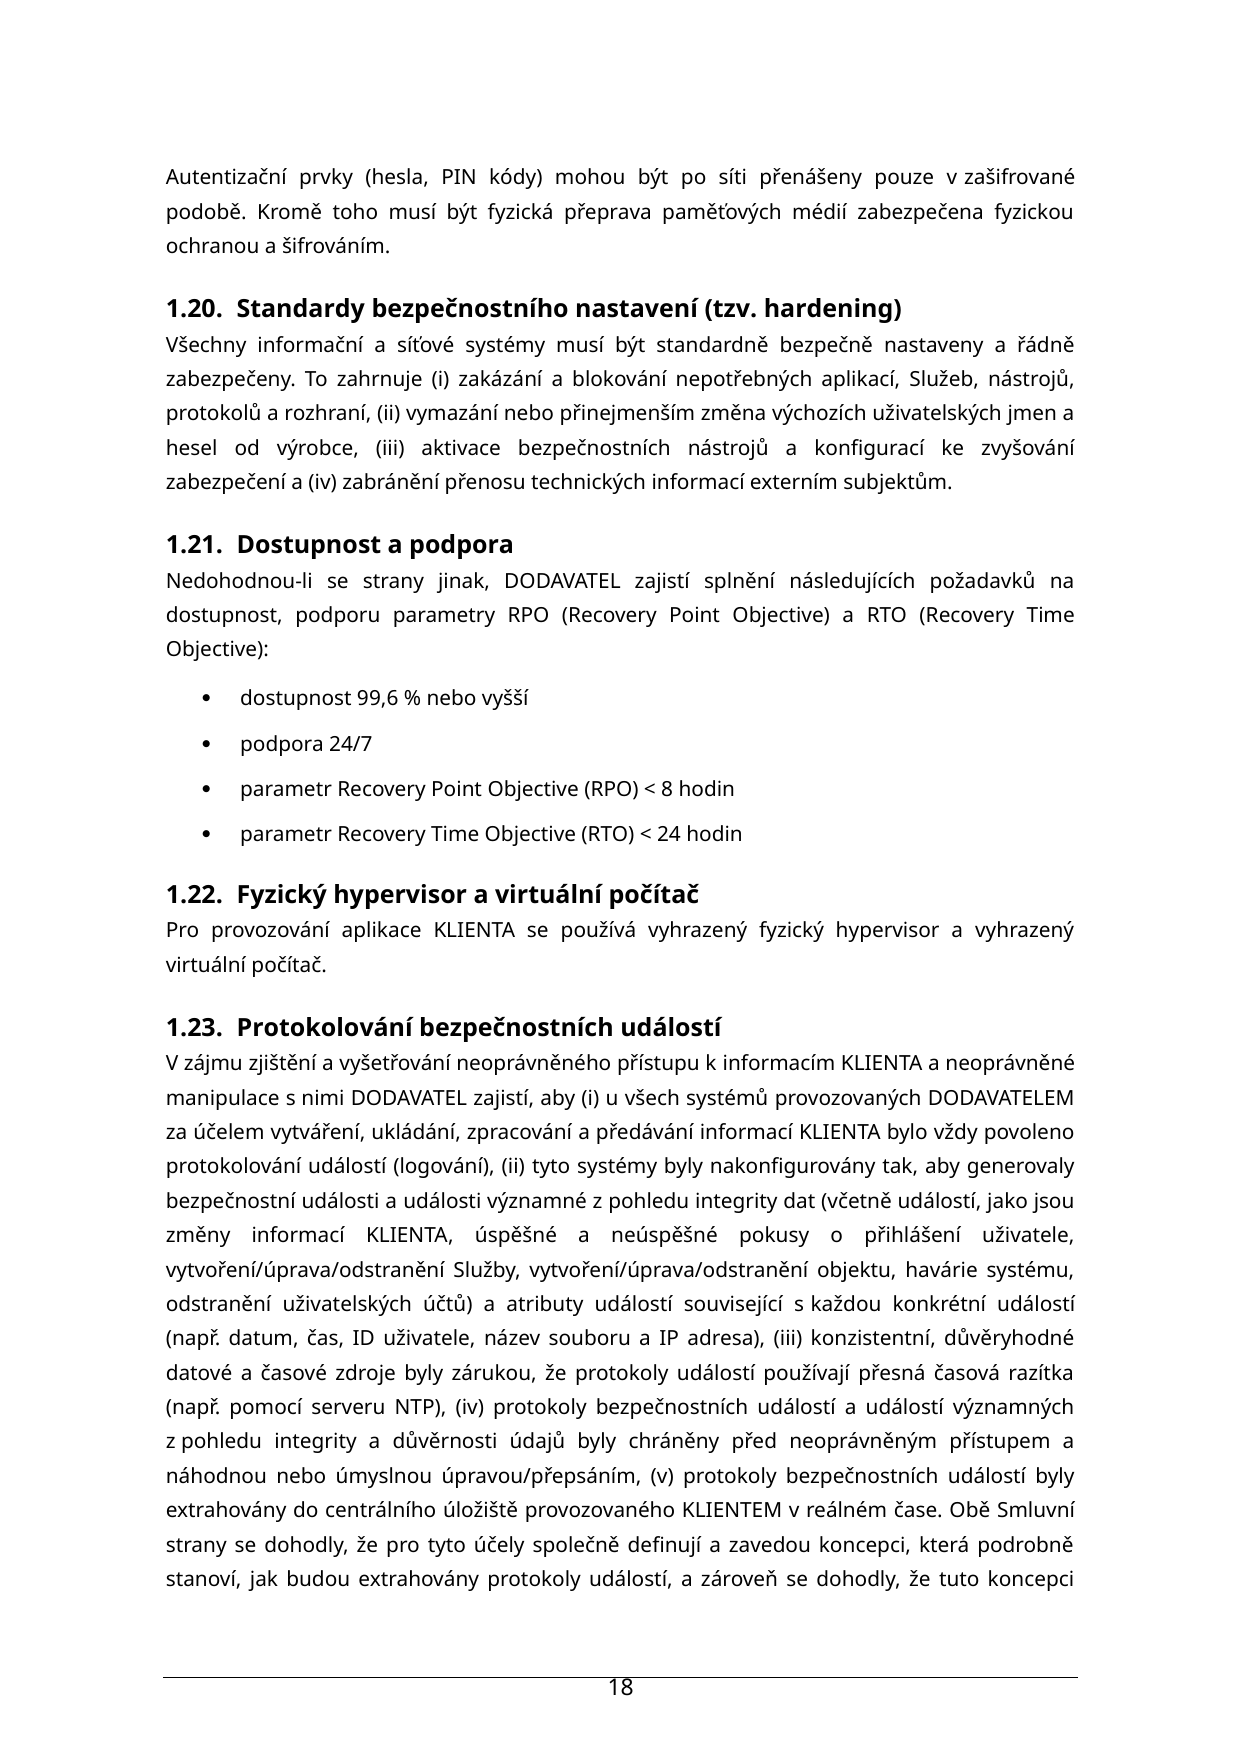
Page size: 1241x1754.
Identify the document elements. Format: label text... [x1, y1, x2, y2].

list dostupnost 99,6 % nebo vyšší [203, 683, 1075, 712]
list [166, 162, 1075, 260]
list Nedohodnou-li se strany jinak, DODAVATEL zajistí splnění následujících požadavků na dostupnost, podporu parametry RPO (Recovery Point Objective) a RTO (Recovery Time Objective): [166, 566, 1075, 663]
subtitle Dostupnost a podpora [166, 527, 1075, 561]
subtitle Protokolování bezpečnostních událostí [166, 1009, 1075, 1043]
list parametr Recovery Point Objective (RPO) < 8 hodin [203, 774, 1075, 802]
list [166, 1048, 1075, 1593]
list Pro provozování aplikace KLIENTA se používá vyhrazený fyzický hypervisor a vyhrazený virtuální počítač. [166, 916, 1075, 978]
list Všechny informační a síťové systémy musí být standardně bezpečně nastaveny a řádně zabezpečeny. To zahrnuje (i) zakázání a blokování nepotřebných aplikací, Služeb, nástrojů, protokolů a rozhraní, (ii) vymazání nebo přinejmenším změna výchozích uživatelských jmen a hesel od výrobce, (iii) aktivace bezpečnostních nástrojů a konfigurací ke zvyšování zabezpečení a (iv) zabránění přenosu technických informací externím subjektům. [166, 330, 1075, 496]
subtitle Standardy bezpečnostního nastavení (tzv. hardening) [166, 291, 1075, 325]
list podpora 24/7 [203, 729, 1075, 757]
list parametr Recovery Time Objective (RTO) < 24 hodin [203, 819, 1075, 847]
subtitle Fyzický hypervisor a virtuální počítač [166, 876, 1075, 911]
